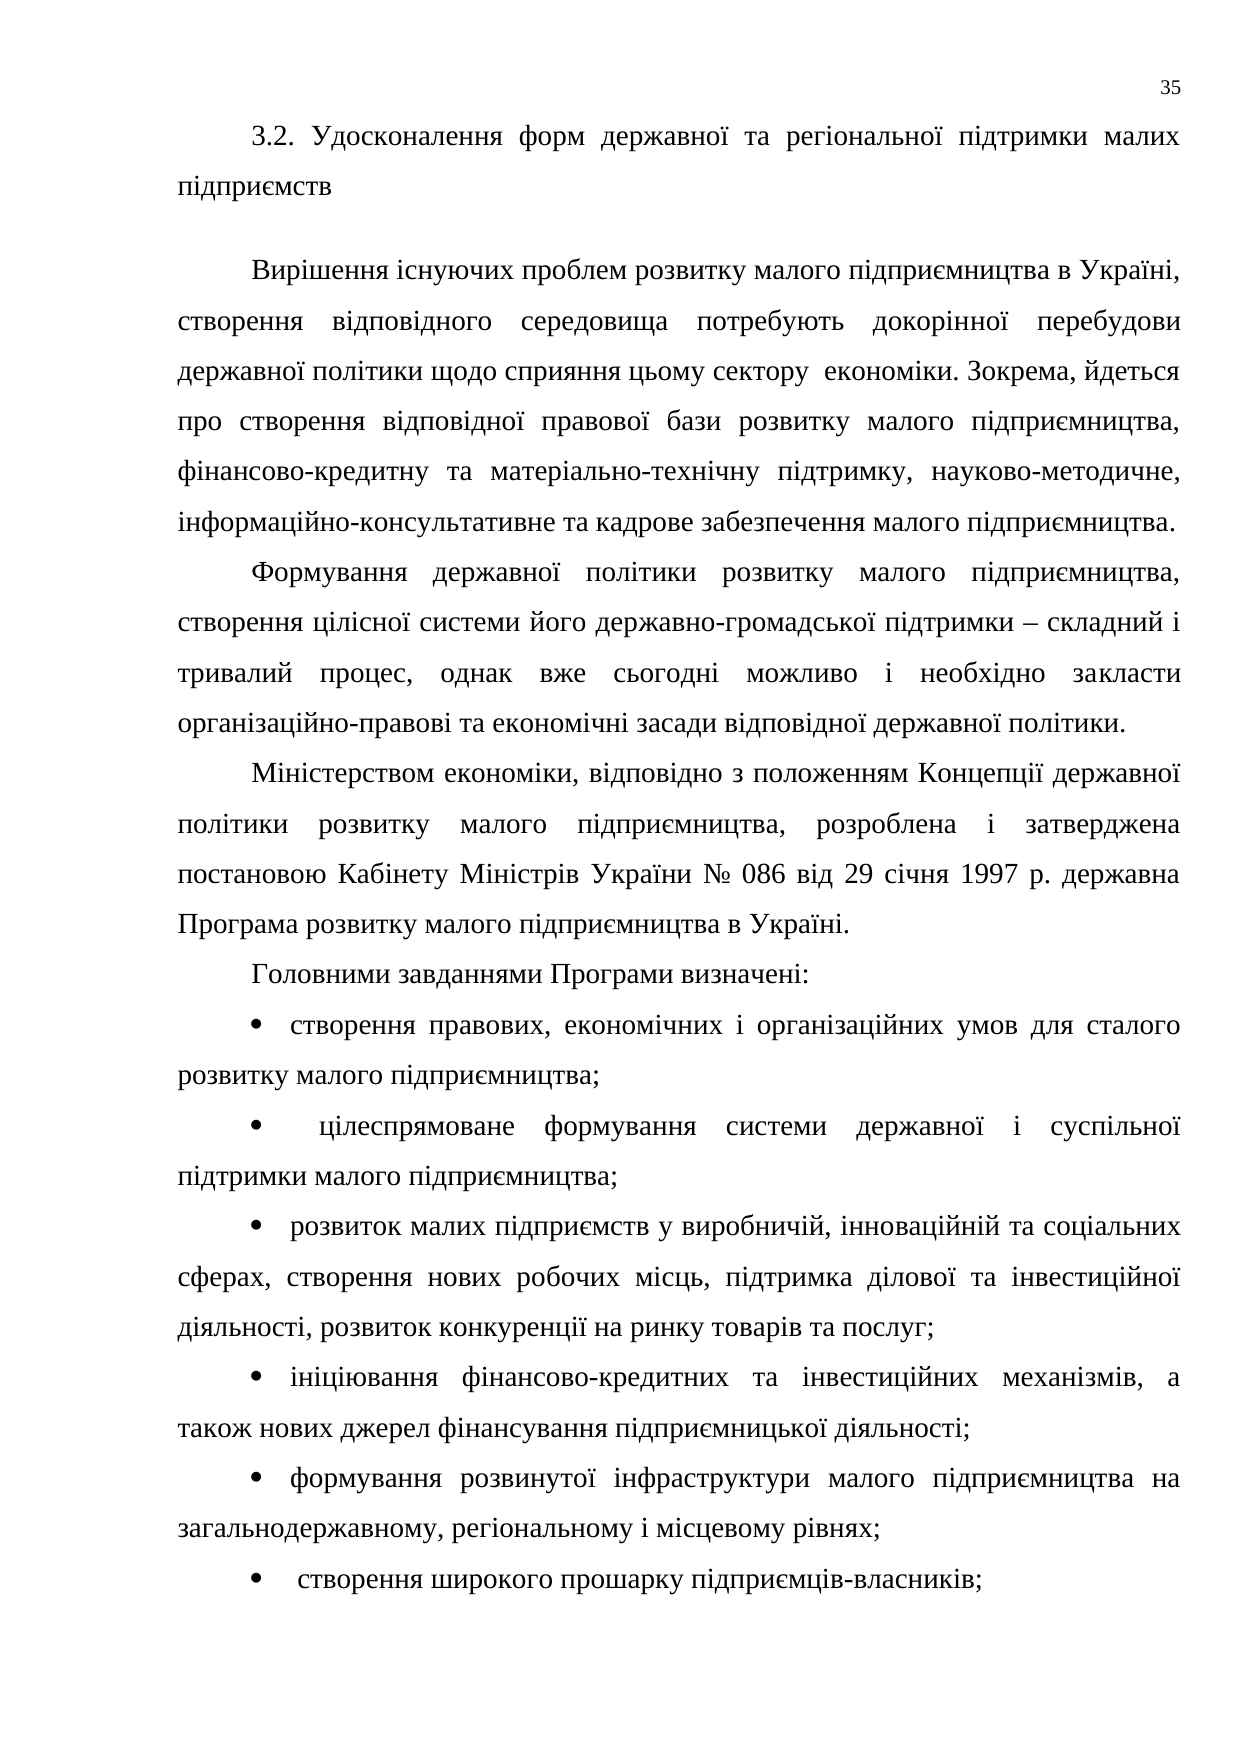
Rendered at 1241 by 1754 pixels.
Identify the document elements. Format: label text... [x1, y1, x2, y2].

subtitle 3.2. Удосконалення форм державної та регіональної підтримки малих підприємств [177, 118, 1181, 202]
text Головними завданнями Програми визначені: [177, 957, 1181, 990]
text Міністерством економіки, відповідно з положенням Концепції державної політики розвитку малого підприємництва, розроблена і затверджена постановою Кабінету Міністрів України № 086 від 29 січня 1997 р. державна Програма розвитку малого підприємництва в Україні. [177, 755, 1181, 940]
list формування розвинутої інфраструктури малого підприємництва на загальнодержавному, регіональному і місцевому рівнях; [177, 1460, 1181, 1544]
list створення широкого прошарку підприємців-власників; [177, 1561, 1181, 1594]
list ініціювання фінансово-кредитних та інвестиційних механізмів, а також нових джерел фінансування підприємницької діяльності; [177, 1359, 1181, 1443]
text Вирішення існуючих проблем розвитку малого підприємництва в Україні, створення відповідного середовища потребують докорінної перебудови державної політики щодо сприяння цьому сектору економіки. Зокрема, йдеться про створення відповідної правової бази розвитку малого підприємництва, фінансово-кредитну та матеріально-технічну підтримку, науково-методичне, інформаційно-консультативне та кадрове забезпечення малого підприємництва. [177, 252, 1181, 537]
list розвиток малих підприємств у виробничій, інноваційній та соціальних сферах, створення нових робочих місць, підтримка ділової та інвестиційної діяльності, розвиток конкуренції на ринку товарів та послуг; [177, 1208, 1181, 1343]
list створення правових, економічних і організаційних умов для сталого розвитку малого підприємництва; [177, 1007, 1181, 1091]
list цілеспрямоване формування системи державної і суспільної підтримки малого підприємництва; [177, 1108, 1181, 1192]
text Формування державної політики розвитку малого підприємництва, створення цілісної системи його державно-громадської підтримки – складний і тривалий процес, однак вже сьогодні можливо і необхідно закласти організаційно-правові та економічні засади відповідної державної політики. [177, 554, 1181, 739]
